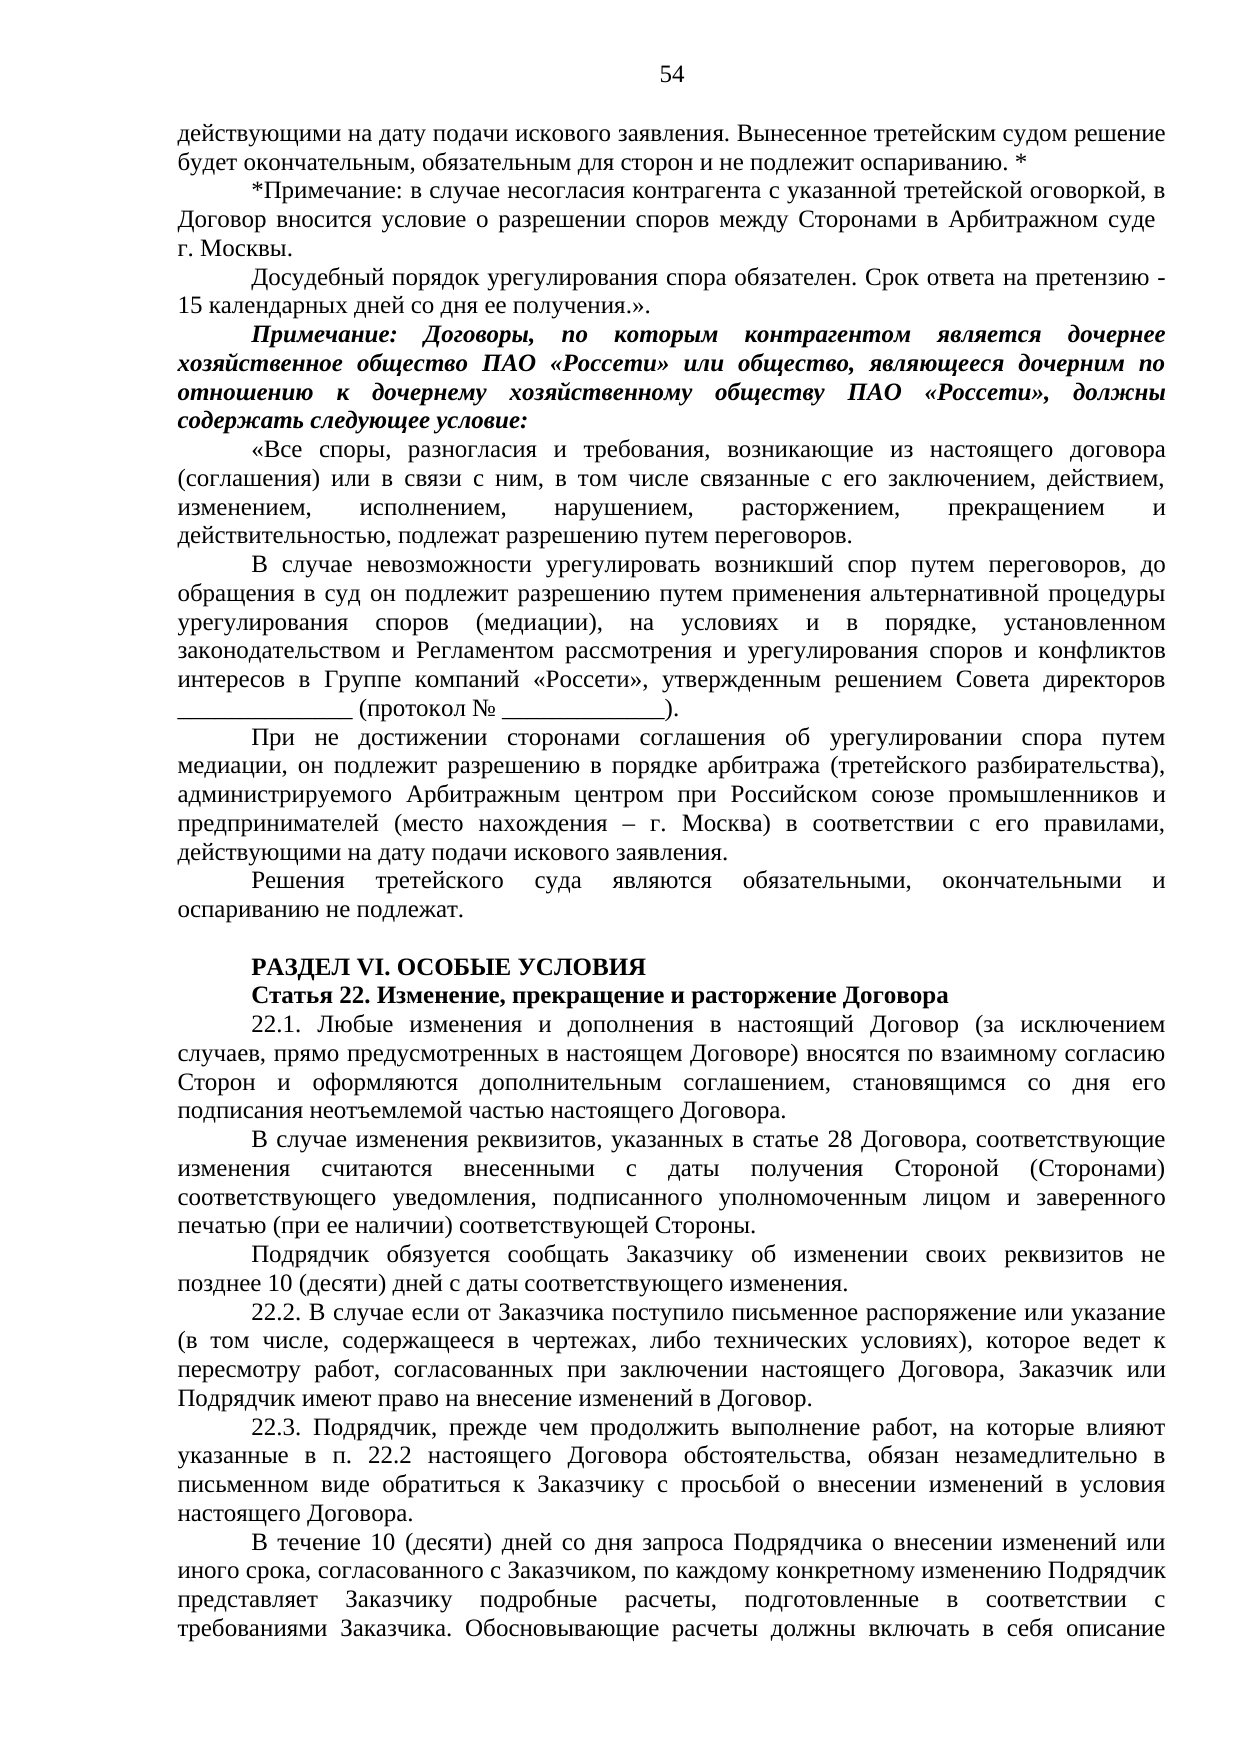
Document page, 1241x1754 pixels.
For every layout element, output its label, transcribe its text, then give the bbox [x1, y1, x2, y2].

text В случае невозможности урегулировать возникший спор путем переговоров, до обращения в суд он подлежит разрешению путем применения альтернативной процедуры урегулирования споров (медиации), на условиях и в порядке, установленном законодательством и Регламентом рассмотрения и урегулирования споров и конфликтов интересов в Группе компаний «Россети», утвержденным решением Совета директоров ______________ (протокол № _____________). [177, 549, 1166, 722]
text «Все споры, разногласия и требования, возникающие из настоящего договора (соглашения) или в связи с ним, в том числе связанные с его заключением, действием, изменением, исполнением, нарушением, расторжением, прекращением и действительностью, подлежат разрешению путем переговоров. [177, 434, 1166, 549]
text Примечание: Договоры, по которым контрагентом является дочернее хозяйственное общество ПАО «Россети» или общество, являющееся дочерним по отношению к дочернему хозяйственному обществу ПАО «Россети», должны содержать следующее условие: [177, 319, 1166, 434]
text Решения третейского суда являются обязательными, окончательными и оспариванию не подлежат. [177, 866, 1166, 923]
text Подрядчик обязуется сообщать Заказчику об изменении своих реквизитов не позднее 10 (десяти) дней с даты соответствующего изменения. [177, 1239, 1166, 1297]
text 22.2. В случае если от Заказчика поступило письменное распоряжение или указание (в том числе, содержащееся в чертежах, либо технических условиях), которое ведет к пересмотру работ, согласованных при заключении настоящего Договора, Заказчик или Подрядчик имеют право на внесение изменений в Договор. [177, 1297, 1166, 1412]
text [177, 118, 1166, 176]
text РАЗДЕЛ VI. ОСОБЫЕ УСЛОВИЯ [177, 952, 1166, 981]
text В случае изменения реквизитов, указанных в статье 28 Договора, соответствующие изменения считаются внесенными с даты получения Стороной (Сторонами) соответствующего уведомления, подписанного уполномоченным лицом и заверенного печатью (при ее наличии) соответствующей Стороны. [177, 1124, 1166, 1239]
text *Примечание: в случае несогласия контрагента с указанной третейской оговоркой, в Договор вносится условие о разрешении споров между Сторонами в Арбитражном суде г. Москвы. [177, 176, 1166, 262]
text При не достижении сторонами соглашения об урегулировании спора путем медиации, он подлежит разрешению в порядке арбитража (третейского разбирательства), администрируемого Арбитражным центром при Российском союзе промышленников и предпринимателей (место нахождения – г. Москва) в соответствии с его правилами, действующими на дату подачи искового заявления. [177, 722, 1166, 866]
text 22.3. Подрядчик, прежде чем продолжить выполнение работ, на которые влияют указанные в п. 22.2 настоящего Договора обстоятельства, обязан незамедлительно в письменном виде обратиться к Заказчику с просьбой о внесении изменений в условия настоящего Договора. [177, 1412, 1166, 1527]
text Статья 22. Изменение, прекращение и расторжение Договора [177, 981, 1166, 1009]
text 22.1. Любые изменения и дополнения в настоящий Договор (за исключением случаев, прямо предусмотренных в настоящем Договоре) вносятся по взаимному согласию Сторон и оформляются дополнительным соглашением, становящимся со дня его подписания неотъемлемой частью настоящего Договора. [177, 1009, 1166, 1124]
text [177, 1527, 1166, 1642]
text Досудебный порядок урегулирования спора обязателен. Срок ответа на претензию - 15 календарных дней со дня ее получения.». [177, 262, 1166, 319]
